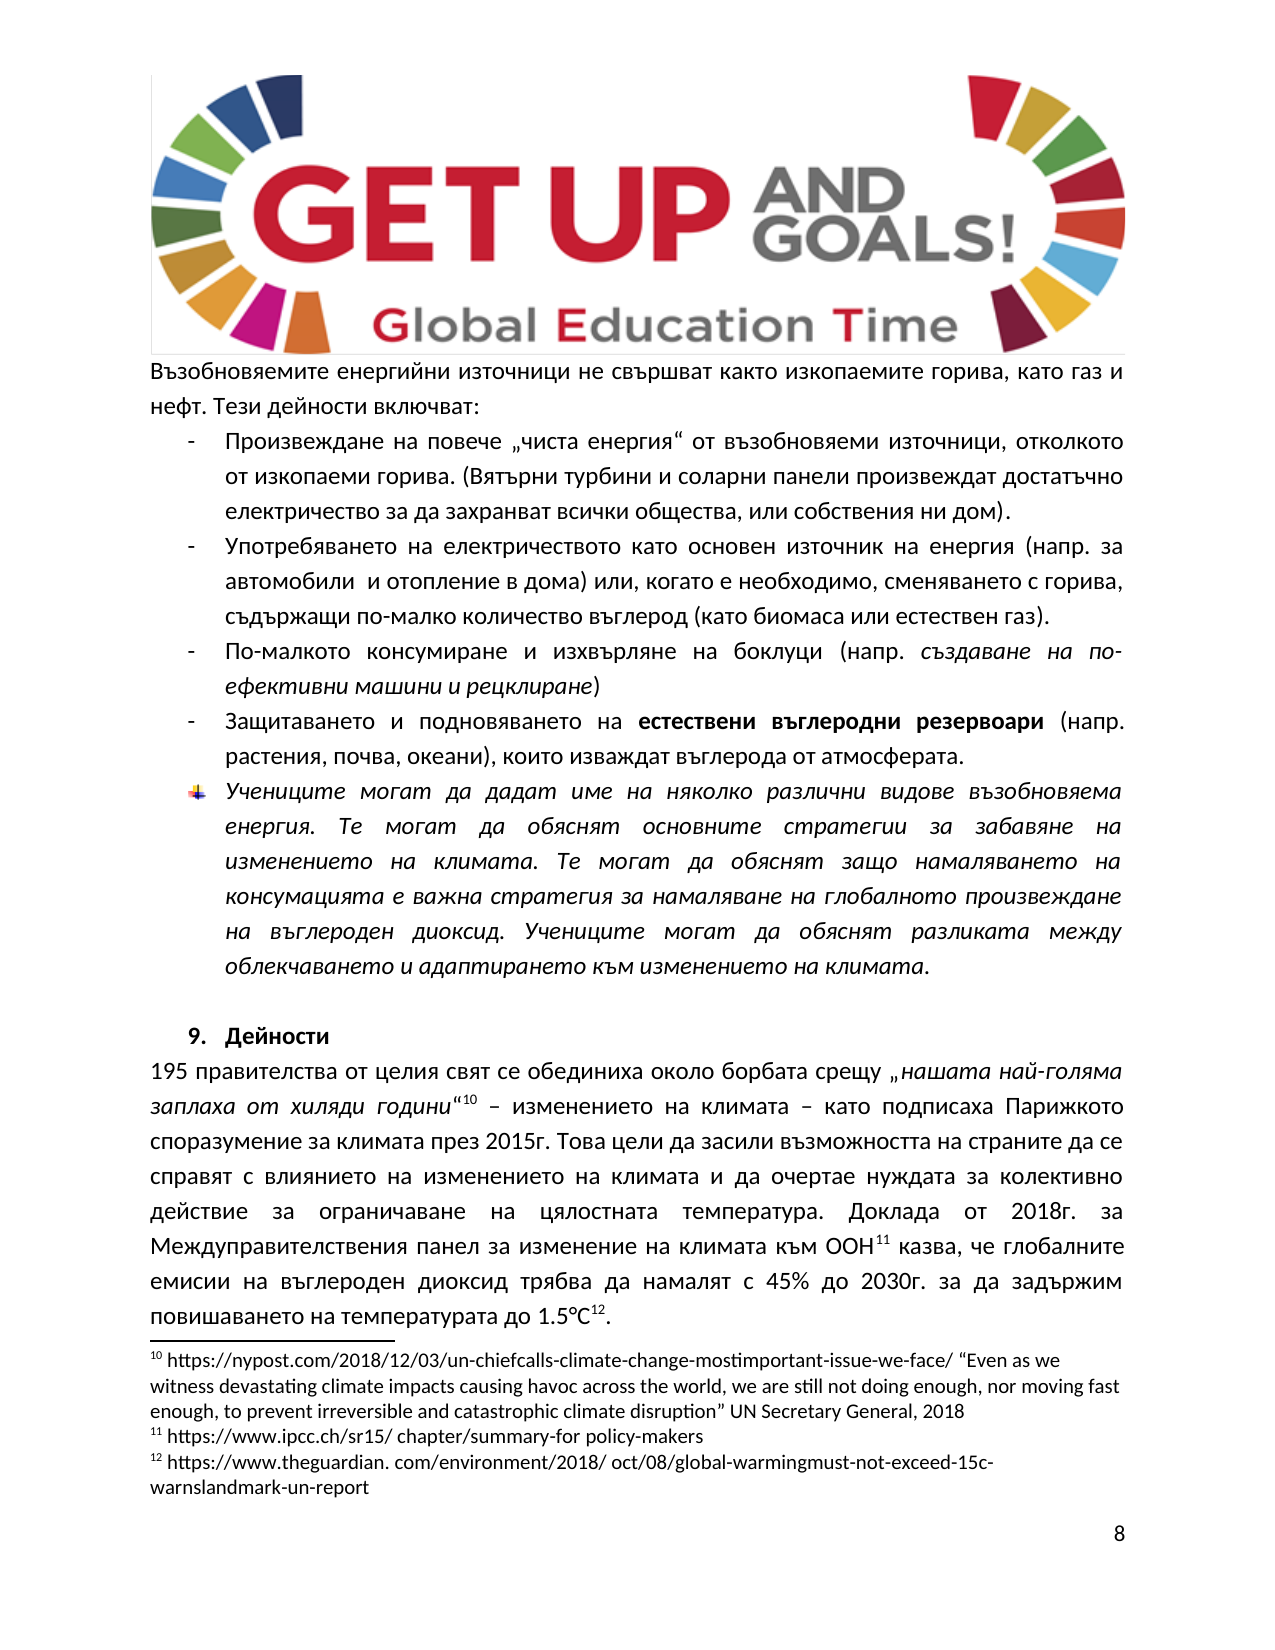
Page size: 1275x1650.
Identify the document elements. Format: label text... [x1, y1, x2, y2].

list Учениците могат да дадат име на няколко различни видове възобновяема енергия. Те могат да обяснят основните стратегии за забавяне на изменението на климата. Те могат да обяснят защо намаляването на консумацията е важна стратегия за намаляване на глобалното произвеждане на въглероден диоксид. Учениците могат да обяснят разликата между облекчаването и адаптирането към изменението на климата. [187, 776, 1125, 981]
picture [188, 783, 206, 800]
picture [150, 75, 1125, 356]
list Произвеждане на повече „чиста енергия“ от възобновяеми източници, отколкото от изкопаеми горива. (Вятърни турбини и соларни панели произвеждат достатъчно електричество за да захранват всички общества, или собствения ни дом). [187, 426, 1125, 526]
list Дейности [187, 1021, 1125, 1051]
list По-малкото консумиране и изхвърляне на боклуци (напр. създаване на по-ефективни машини и рецклиране) [187, 636, 1125, 701]
list Употребяването на електричеството като основен източник на енергия (напр. за автомобили и отопление в дома) или, когато е необходимо, сменяването с горива, съдържащи по-малко количество въглерод (като биомаса или естествен газ). [187, 531, 1125, 631]
list Защитаването и подновяването на естествени въглеродни резервоари (напр. растения, почва, океани), които изваждат въглерода от атмосферата. [187, 706, 1125, 771]
text 195 правителства от целия свят се обединиха около борбата срещу „нашата най-голяма заплаха от хиляди години“ – изменението на климата – като подписаха Парижкото споразумение за климата през 2015г. Това цели да засили възможността на страните да се справят с влиянието на изменението на климата и да очертае нуждата за колективно действие за ограничаване на цялостната температура. Доклада от 2018г. за Междуправителствения панел за изменение на климата към ООН казва, че глобалните емисии на въглероден диоксид трябва да намалят с 45% до 2030г. за да задържим повишаването на температурата до 1.5°C. [150, 1056, 1125, 1331]
